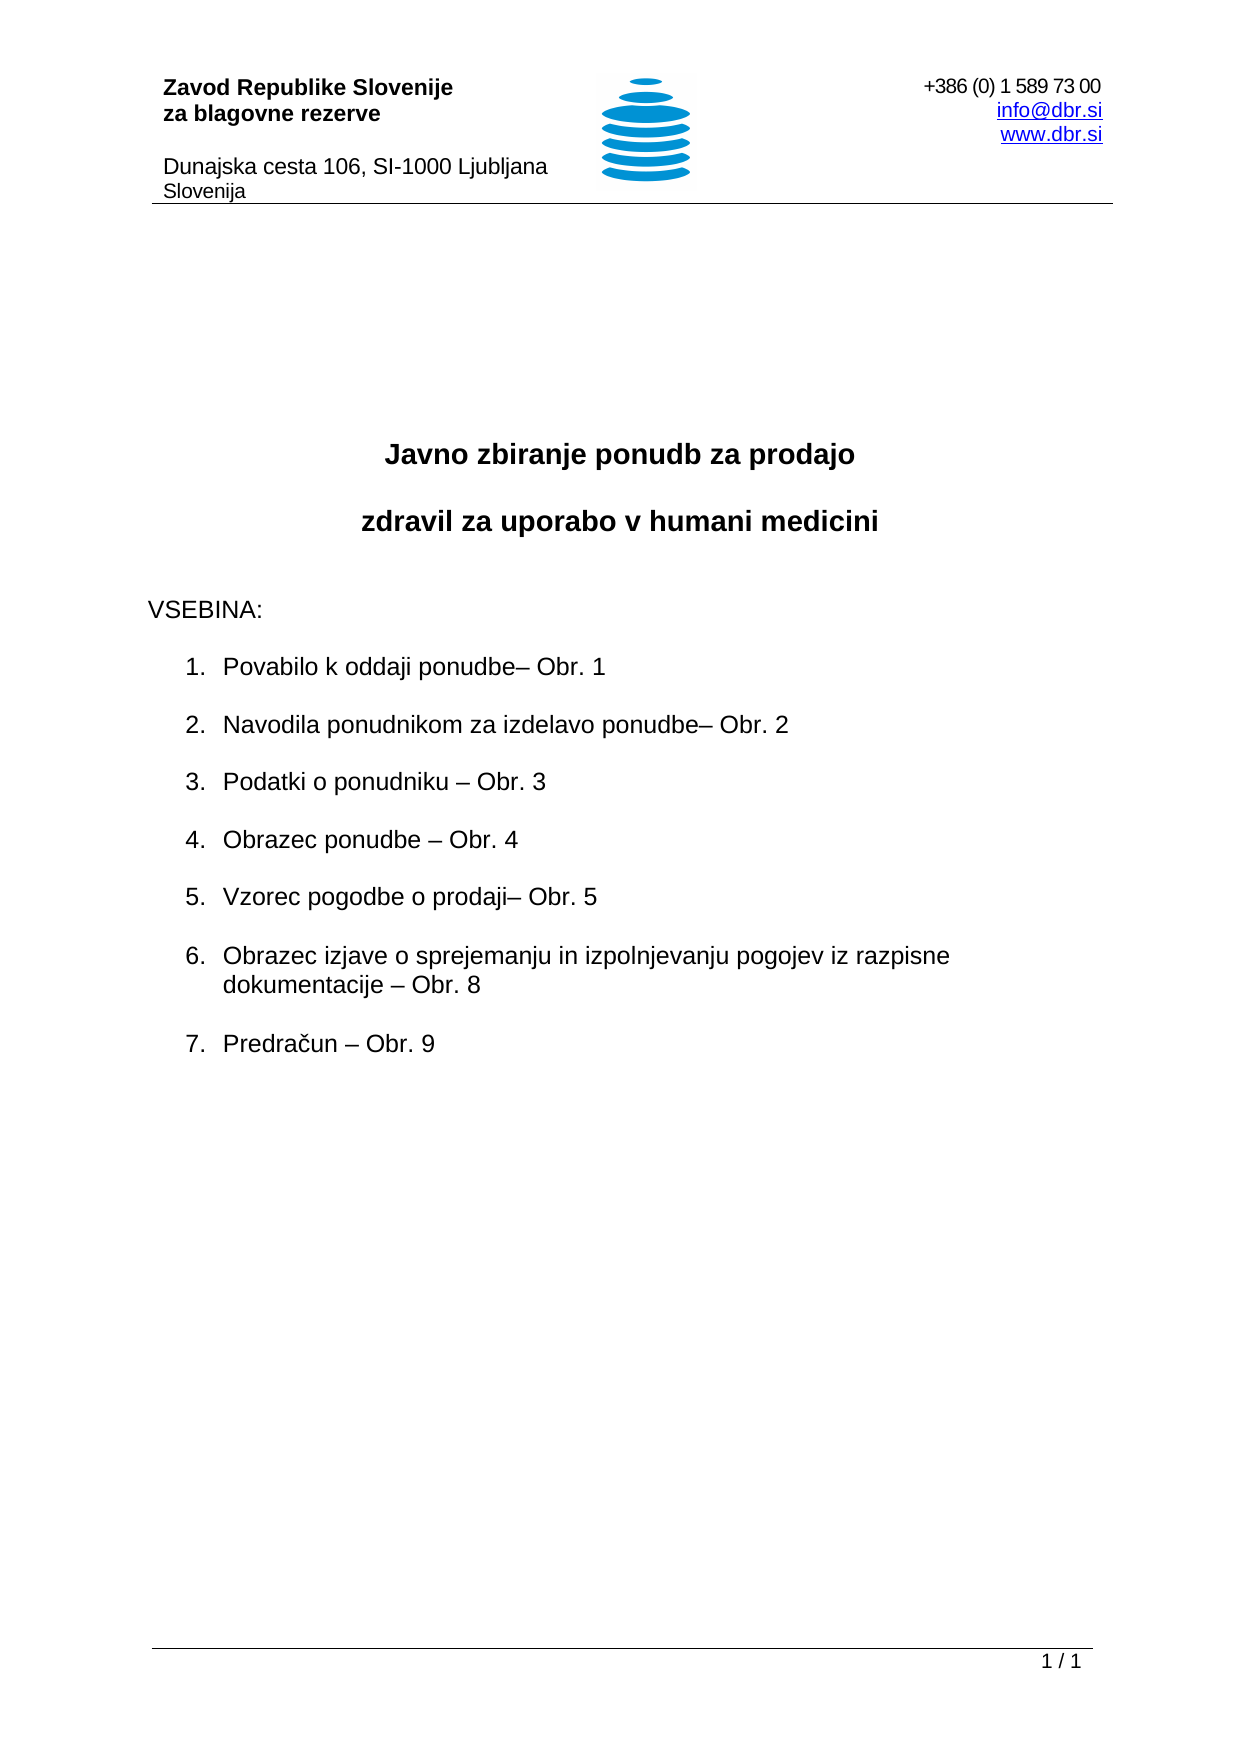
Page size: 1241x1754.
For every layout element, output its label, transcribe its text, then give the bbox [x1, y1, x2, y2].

list Obrazec izjave o sprejemanju in izpolnjevanju pogojev iz razpisne dokumentacije – Obr. 8 [185, 941, 1092, 999]
list Vzorec pogodbe o prodaji– Obr. 5 [185, 882, 1092, 911]
list Obrazec ponudbe – Obr. 4 [185, 825, 1092, 853]
text VSEBINA: [148, 595, 1092, 623]
list Podatki o ponudniku – Obr. 3 [185, 767, 1092, 796]
list Predračun – Obr. 9 [185, 1029, 1092, 1058]
picture [595, 73, 698, 191]
text Javno zbiranje ponudb za prodajo [148, 437, 1092, 470]
list Navodila ponudnikom za izdelavo ponudbe– Obr. 2 [185, 710, 1092, 738]
list Povabilo k oddaji ponudbe– Obr. 1 [185, 652, 1092, 681]
text zdravil za uporabo v humani medicini [148, 504, 1092, 537]
